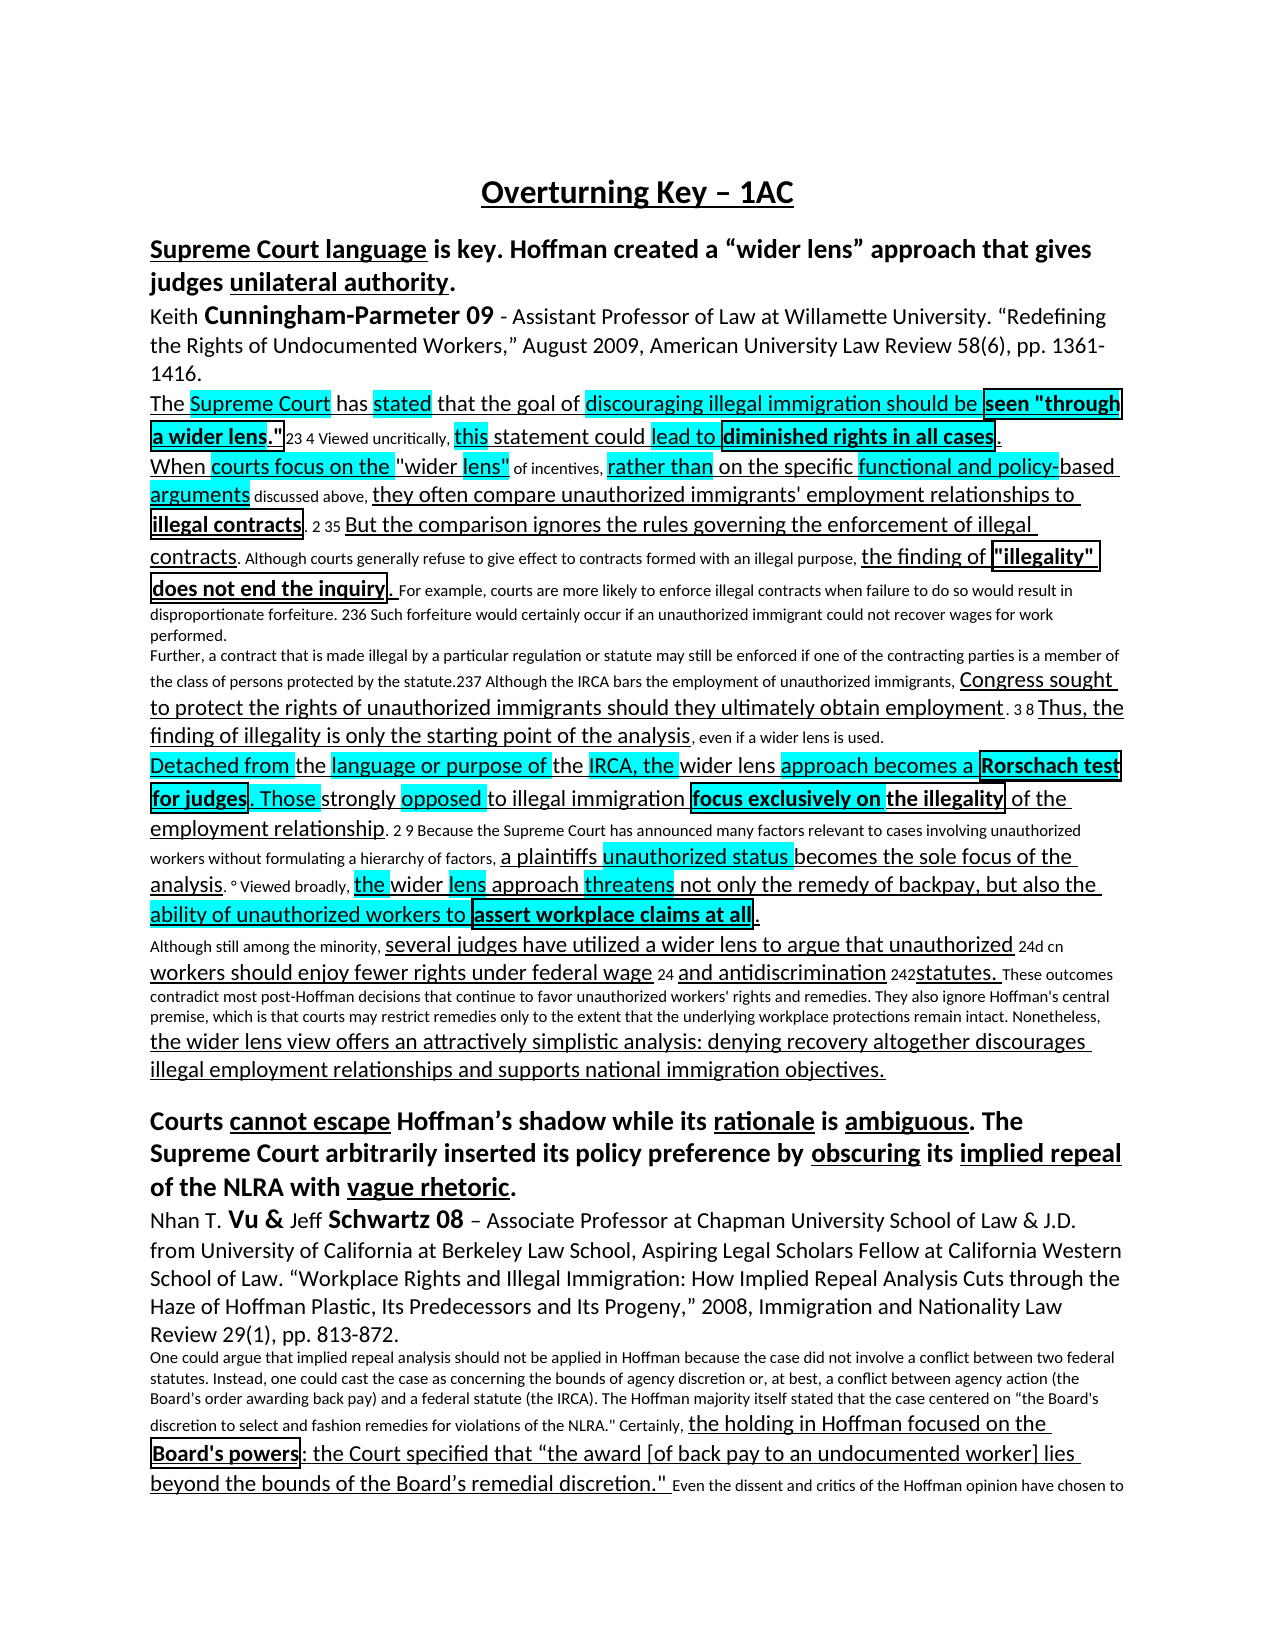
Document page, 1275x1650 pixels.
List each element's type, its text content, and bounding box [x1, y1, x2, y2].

text The Supreme Court has stated that the goal of discouraging illegal immigration should be seen "through a wider lens."23 4 Viewed uncritically, this statement could lead to diminished rights in all cases. [150, 387, 1122, 414]
text When courts focus on the "wider lens" of incentives, rather than on the specific functional and policy-based arguments discussed above, they often compare unauthorized immigrants' employment relationships to illegal contracts. 2 35 But the comparison ignores the rules governing the enforcement of illegal contracts. Although courts generally refuse to give effect to contracts formed with an illegal purpose, the finding of "illegality" does not end the inquiry. For example, courts are more likely to enforce illegal contracts when failure to do so would result in disproportionate forfeiture. 236 Such forfeiture would certainly occur if an unauthorized immigrant could not recover wages for work performed. [150, 452, 1125, 645]
text Although still among the minority, several judges have utilized a wider lens to argue that unauthorized 24d cn workers should enjoy fewer rights under federal wage 24 and antidiscrimination 242statutes. These outcomes contradict most post-Hoffman decisions that continue to favor unauthorized workers' rights and remedies. They also ignore Hoffman's central premise, which is that courts may restrict remedies only to the extent that the underlying workplace protections remain intact. Nonetheless, the wider lens view offers an attractively simplistic analysis: denying recovery altogether discourages illegal employment relationships and supports national immigration objectives. [150, 930, 1125, 1083]
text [150, 1348, 1125, 1497]
text Further, a contract that is made illegal by a particular regulation or statute may still be enforced if one of the contracting parties is a member of the class of persons protected by the statute.237 Although the IRCA bars the employment of unauthorized immigrants, Congress sought to protect the rights of unauthorized immigrants should they ultimately obtain employment. 3 8 Thus, the finding of illegality is only the starting point of the analysis, even if a wider lens is used. [150, 645, 1125, 749]
text Nhan T. Vu & Jeff Schwartz 08 – Associate Professor at Chapman University School of Law & J.D. from University of California at Berkeley Law School, Aspiring Legal Scholars Fellow at California Western School of Law. “Workplace Rights and Illegal Immigration: How Implied Repeal Analysis Cuts through the Haze of Hoffman Plastic, Its Predecessors and Its Progeny,” 2008, Immigration and Nationality Law Review 29(1), pp. 813-872. [150, 1203, 1125, 1348]
text Keith Cunningham-Parmeter 09 - Assistant Professor of Law at Willamette University. “Redefining the Rights of Undocumented Workers,” August 2009, American University Law Review 58(6), pp. 1361-1416. [150, 298, 1125, 387]
subtitle Supreme Court language is key. Hoffman created a “wider lens” approach that gives judges unilateral authority. [150, 232, 1125, 298]
subtitle Courts cannot escape Hoffman’s shadow while its rationale is ambiguous. The Supreme Court arbitrarily inserted its policy preference by obscuring its implied repeal of the NLRA with vague rhetoric. [150, 1104, 1125, 1203]
text Detached from the language or purpose of the IRCA, the wider lens approach becomes a Rorschach test for judges. Those strongly opposed to illegal immigration focus exclusively on the illegality of the employment relationship. 2 9 Because the Supreme Court has announced many factors relevant to cases involving unauthorized workers without formulating a hierarchy of factors, a plaintiffs unauthorized status becomes the sole focus of the analysis. ° Viewed broadly, the wider lens approach threatens not only the remedy of backpay, but also the ability of unauthorized workers to assert workplace claims at all. [150, 749, 1125, 930]
subtitle Overturning Key – 1AC [150, 171, 1125, 212]
text The Supreme Court has stated that the goal of discouraging illegal immigration should be seen "through a wider lens."23 4 Viewed uncritically, this statement could lead to diminished rights in all cases. [150, 415, 983, 452]
